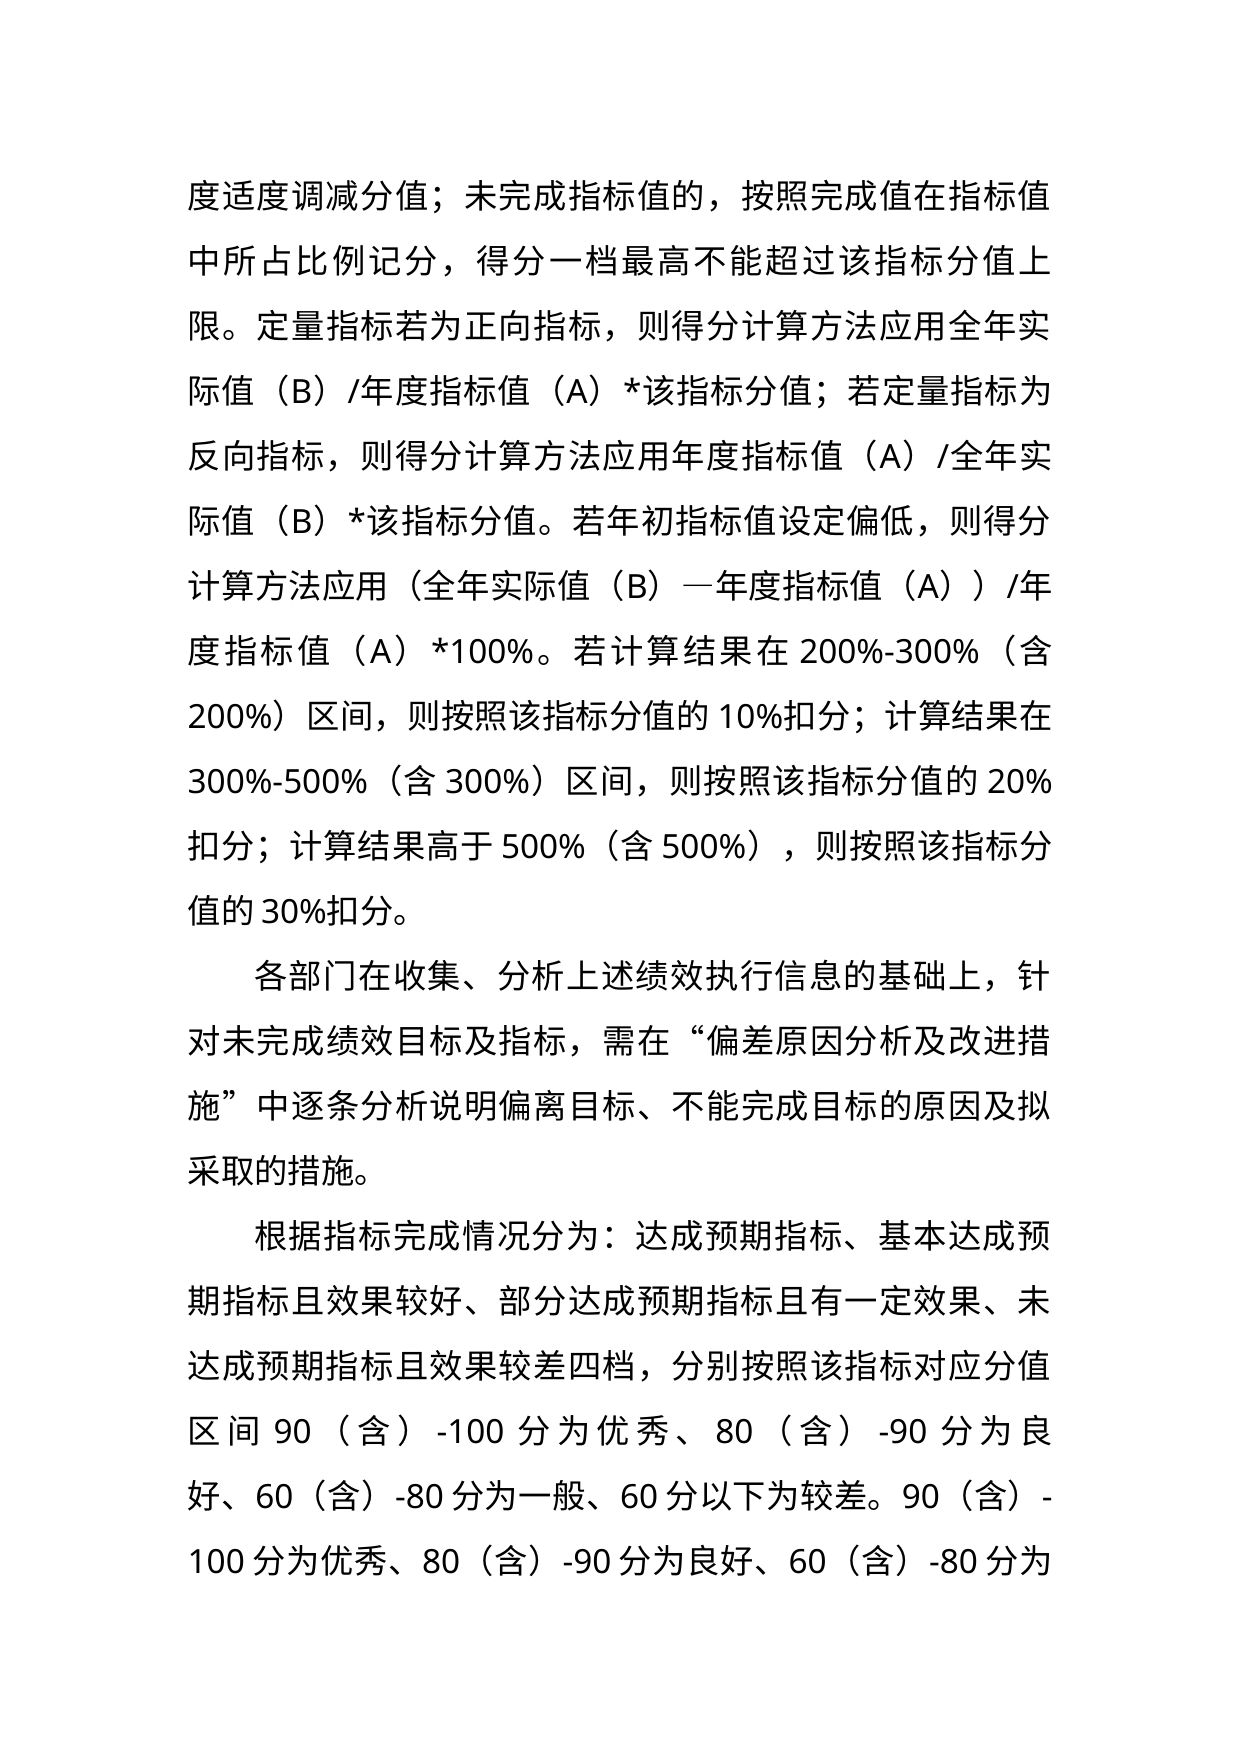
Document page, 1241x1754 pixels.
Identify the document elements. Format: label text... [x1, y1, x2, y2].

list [187, 1202, 1053, 1592]
list 各部门在收集、分析上述绩效执行信息的基础上，针对未完成绩效目标及指标，需在“偏差原因分析及改进措施”中逐条分析说明偏离目标、不能完成目标的原因及拟采取的措施。 [187, 942, 1053, 1202]
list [187, 162, 1053, 942]
